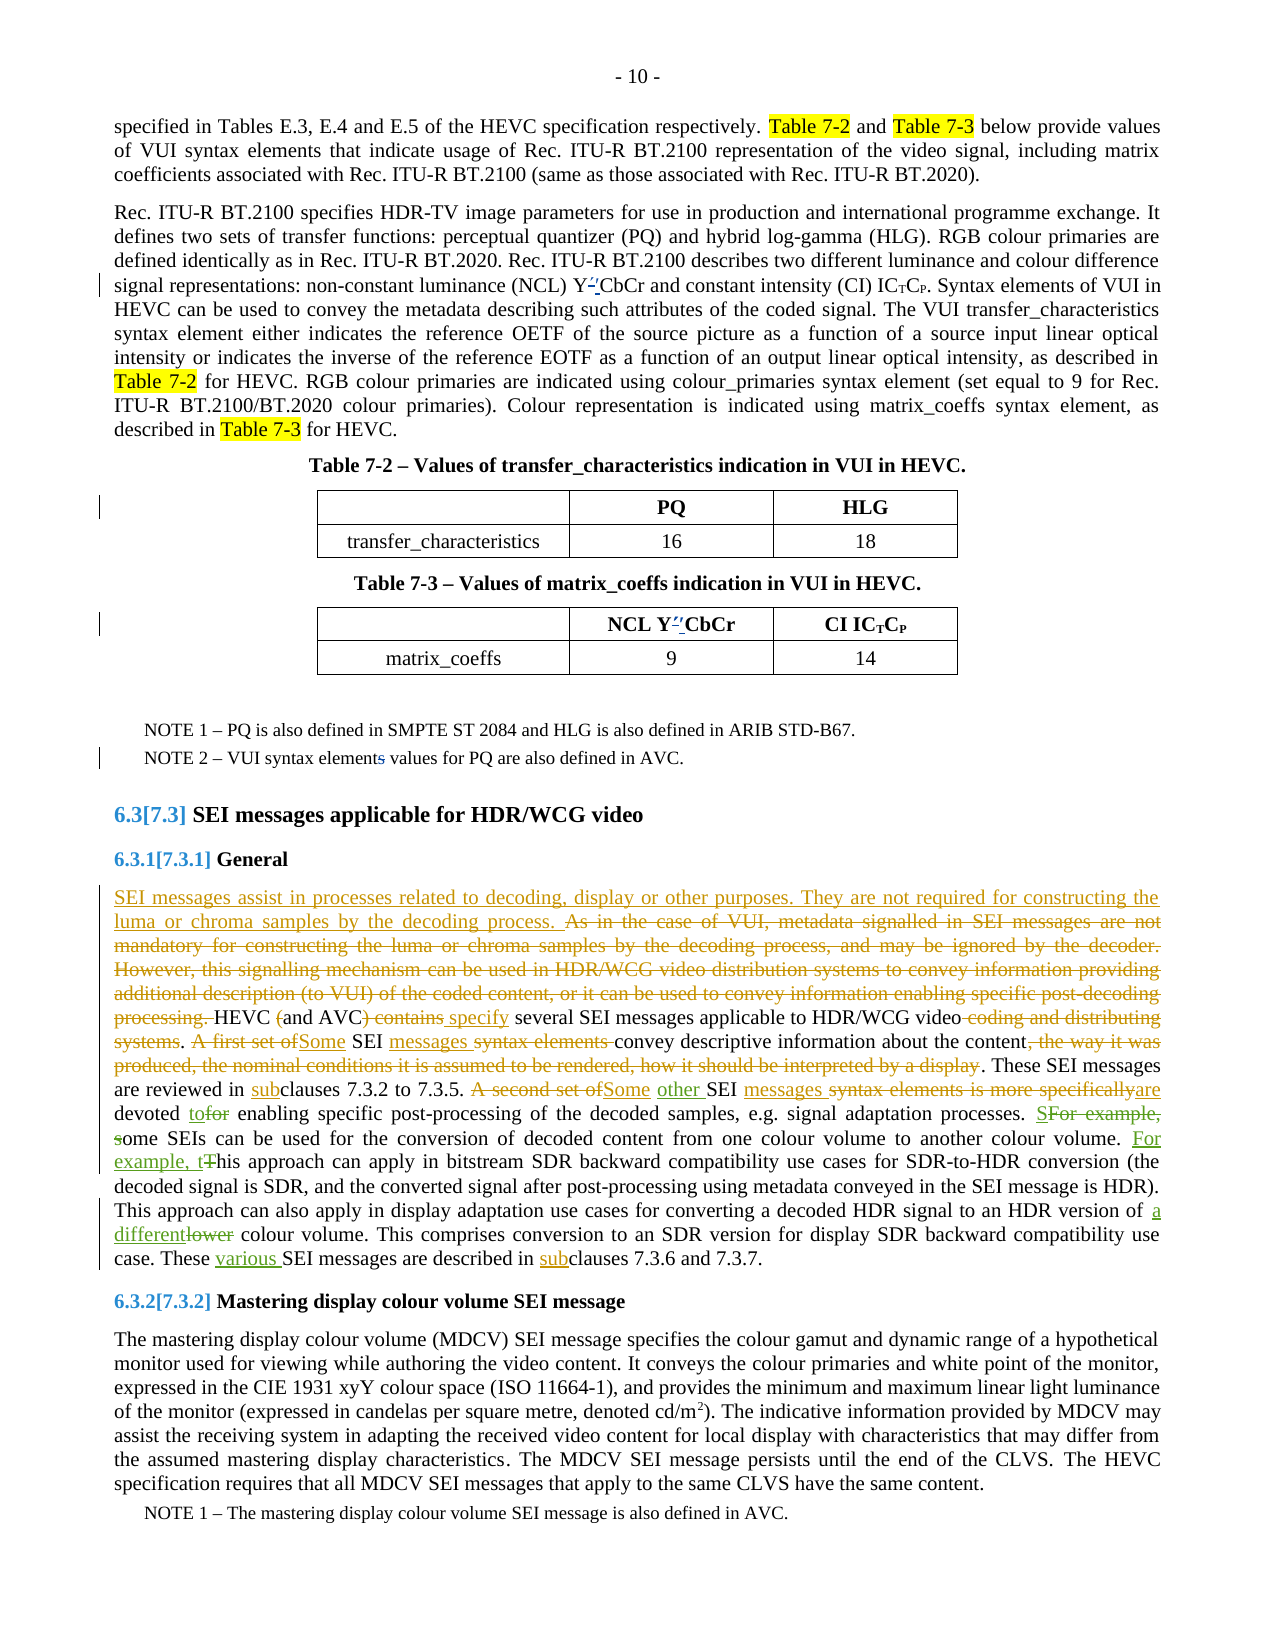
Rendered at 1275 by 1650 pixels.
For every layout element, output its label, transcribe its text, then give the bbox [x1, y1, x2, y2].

table_header HLG [774, 491, 957, 523]
table_cell 16 [570, 525, 773, 557]
table_header PQ [570, 491, 773, 523]
table_header NCL YCbCr [570, 608, 773, 640]
text Rec. ITU-R BT.2100 specifies HDR-TV image parameters for use in production and international programme exchange. It defines two sets of transfer functions: perceptual quantizer (PQ) and hybrid log-gamma (HLG). RGB colour primaries are defined identically as in Rec. ITU-R BT.2020. Rec. ITU-R BT.2100 describes two different luminance and colour difference signal representations: non-constant luminance (NCL) YCbCr and constant intensity (CI) ICTCP. Syntax elements of VUI in HEVC can be used to convey the metadata describing such attributes of the coded signal. The VUI transfer_characteristics syntax element either indicates the reference OETF of the source picture as a function of a source input linear optical intensity or indicates the inverse of the reference EOTF as a function of an output linear optical intensity, as described in Table 7-1 for HEVC. RGB colour primaries are indicated using colour_primaries syntax element (set equal to 9 for Rec. ITU-R BT.2100/BT.2020 colour primaries). Colour representation is indicated using matrix_coeffs syntax element, as described in Table 7-2 for HEVC. [114, 200, 1161, 441]
text HEVC and AVC several SEI messages applicable to HDR/WCG video. SEI convey descriptive information about the content. These SEI messages are reviewed in clauses 7.3.2 to 7.3.5. SEI devoted enabling specific post-processing of the decoded samples, e.g. signal adaptation processes. ome SEIs can be used for the conversion of decoded content from one colour volume to another colour volume. his approach can apply in bitstream SDR backward compatibility use cases for SDR-to-HDR conversion (the decoded signal is SDR, and the converted signal after post-processing using metadata conveyed in the SEI message is HDR). This approach can also apply in display adaptation use cases for converting a decoded HDR signal to an HDR version of colour volume. This comprises conversion to an SDR version for display SDR backward compatibility use case. These SEI messages are described in clauses 7.3.6 and 7.3.7. [114, 885, 1161, 946]
table_cell 9 [570, 641, 773, 674]
table_cell 18 [774, 525, 957, 557]
table_header CI ICTCP [774, 608, 957, 640]
subtitle SEI messages applicable for HDR/WCG video [114, 801, 1161, 828]
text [114, 114, 1161, 186]
table_cell transfer_characteristics [318, 525, 569, 557]
text HEVC and AVC several SEI messages applicable to HDR/WCG video. SEI convey descriptive information about the content. These SEI messages are reviewed in clauses 7.3.2 to 7.3.5. SEI devoted enabling specific post-processing of the decoded samples, e.g. signal adaptation processes. ome SEIs can be used for the conversion of decoded content from one colour volume to another colour volume. his approach can apply in bitstream SDR backward compatibility use cases for SDR-to-HDR conversion (the decoded signal is SDR, and the converted signal after post-processing using metadata conveyed in the SEI message is HDR). This approach can also apply in display adaptation use cases for converting a decoded HDR signal to an HDR version of colour volume. This comprises conversion to an SDR version for display SDR backward compatibility use case. These SEI messages are described in clauses 7.3.6 and 7.3.7. [114, 995, 1161, 1270]
text NOTE 1 – PQ is also defined in SMPTE ST 2084 and HLG is also defined in ARIB STD-B67. [144, 719, 1161, 741]
table_cell matrix_coeffs [318, 641, 569, 674]
subtitle Mastering display colour volume SEI message [114, 1289, 1161, 1313]
text NOTE 1 – The mastering display colour volume SEI message is also defined in AVC. [144, 1502, 1161, 1523]
table_header [318, 491, 569, 523]
table_header [318, 608, 569, 640]
table_cell 14 [774, 641, 957, 674]
text The mastering display colour volume (MDCV) SEI message specifies the colour gamut and dynamic range of a hypothetical monitor used for viewing while authoring the video content. It conveys the colour primaries and white point of the monitor, expressed in the CIE 1931 xyY colour space (ISO 11664-1), and provides the minimum and maximum linear light luminance of the monitor (expressed in candelas per square metre, denoted cd/m2). The indicative information provided by MDCV may assist the receiving system in adapting the received video content for local display with characteristics that may differ from the assumed mastering display characteristics. The MDCV SEI message persists until the end of the CLVS. The HEVC specification requires that all MDCV SEI messages that apply to the same CLVS have the same content. [114, 1327, 1161, 1495]
text NOTE 2 – VUI syntax element values for PQ are also defined in AVC. [144, 747, 1161, 769]
subtitle General [114, 847, 1161, 871]
